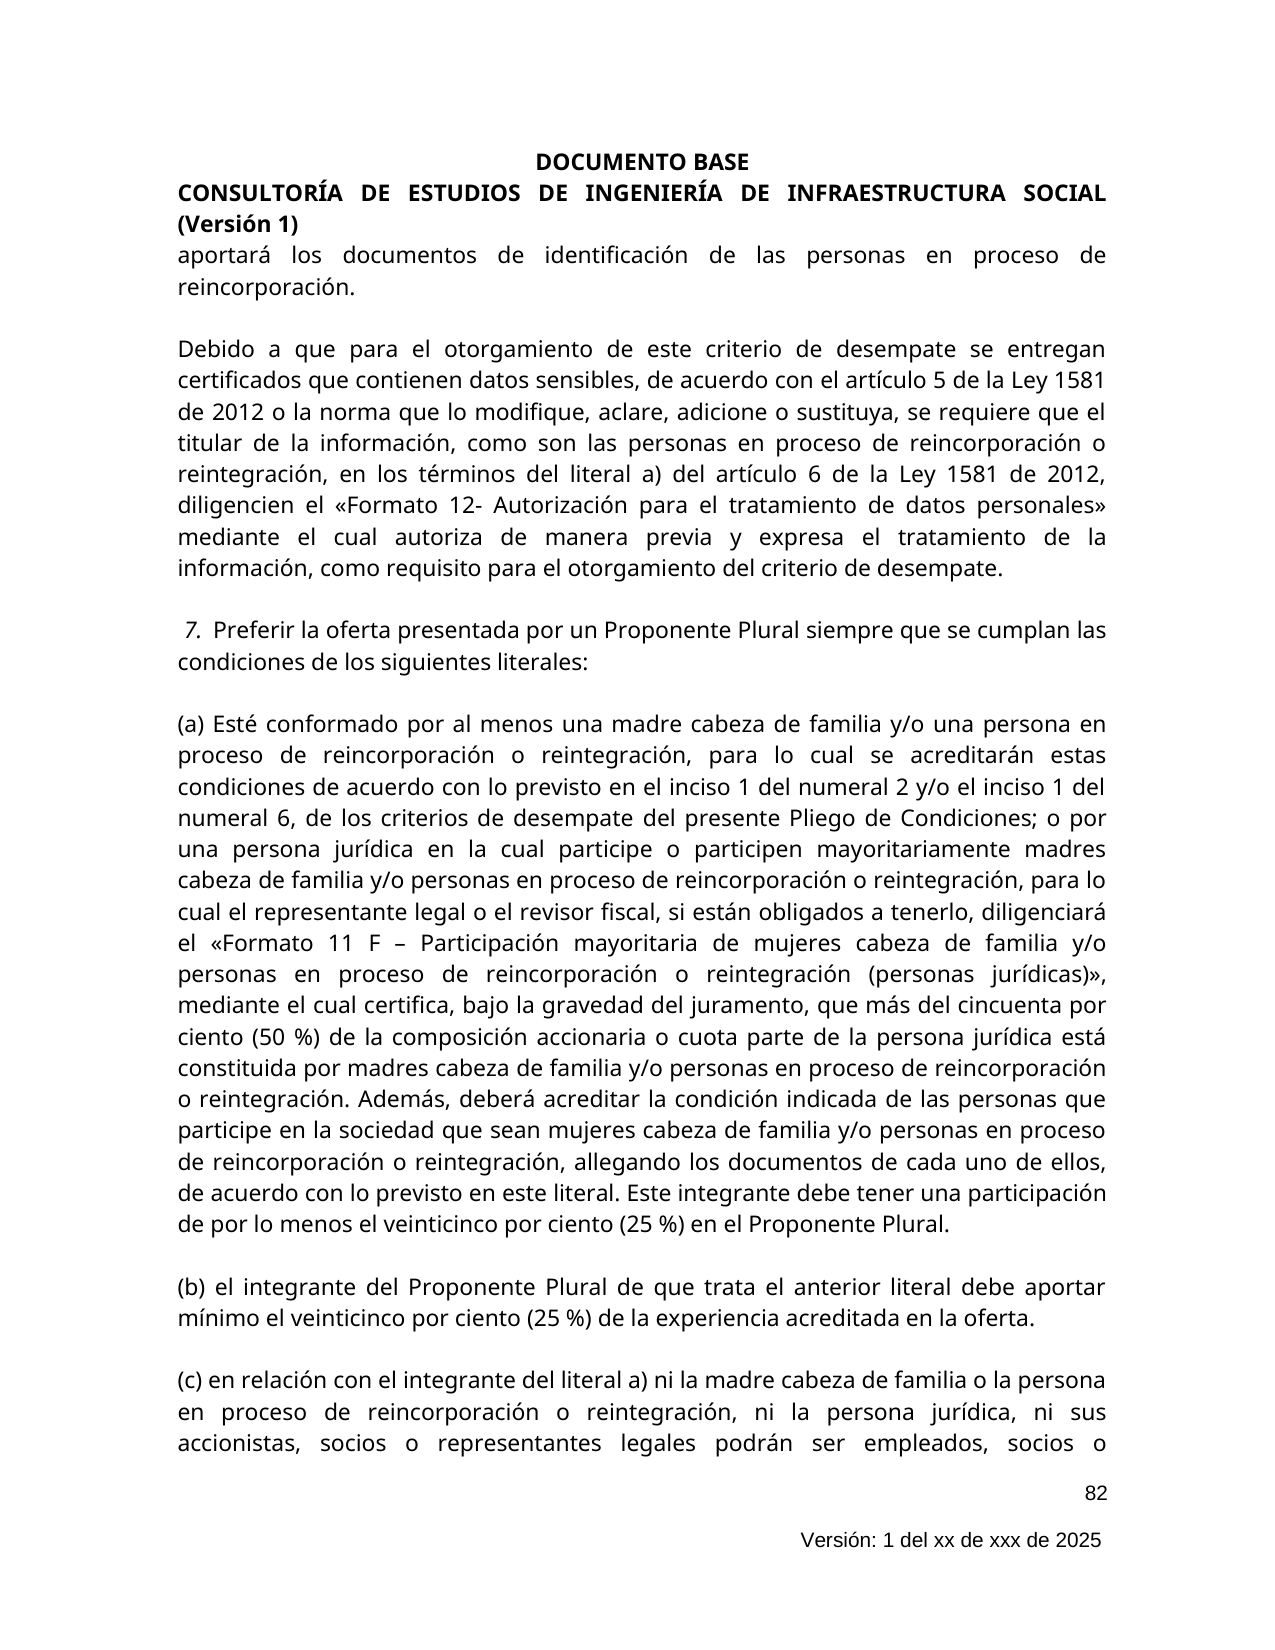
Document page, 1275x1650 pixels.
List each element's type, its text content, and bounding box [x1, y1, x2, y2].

text (a) Esté conformado por al menos una madre cabeza de familia y/o una persona en proceso de reincorporación o reintegración, para lo cual se acreditarán estas condiciones de acuerdo con lo previsto en el inciso 1 del numeral 2 y/o el inciso 1 del numeral 6, de los criterios de desempate del presente Pliego de Condiciones; o por una persona jurídica en la cual participe o participen mayoritariamente madres cabeza de familia y/o personas en proceso de reincorporación o reintegración, para lo cual el representante legal o el revisor fiscal, si están obligados a tenerlo, diligenciará el «Formato 11 F – Participación mayoritaria de mujeres cabeza de familia y/o personas en proceso de reincorporación o reintegración (personas jurídicas)», mediante el cual certifica, bajo la gravedad del juramento, que más del cincuenta por ciento (50 %) de la composición accionaria o cuota parte de la persona jurídica está constituida por madres cabeza de familia y/o personas en proceso de reincorporación o reintegración. Además, deberá acreditar la condición indicada de las personas que participe en la sociedad que sean mujeres cabeza de familia y/o personas en proceso de reincorporación o reintegración, allegando los documentos de cada uno de ellos, de acuerdo con lo previsto en este literal. Este integrante debe tener una participación de por lo menos el veinticinco por ciento (25 %) en el Proponente Plural. [177, 708, 1107, 1239]
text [177, 1364, 1107, 1458]
list Preferir la oferta presentada por un Proponente Plural siempre que se cumplan las condiciones de los siguientes literales: [177, 614, 1107, 677]
text (b) el integrante del Proponente Plural de que trata el anterior literal debe aportar mínimo el veinticinco por ciento (25 %) de la experiencia acreditada en la oferta. [177, 1271, 1107, 1333]
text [177, 239, 1107, 302]
text Debido a que para el otorgamiento de este criterio de desempate se entregan certificados que contienen datos sensibles, de acuerdo con el artículo 5 de la Ley 1581 de 2012 o la norma que lo modifique, aclare, adicione o sustituya, se requiere que el titular de la información, como son las personas en proceso de reincorporación o reintegración, en los términos del literal a) del artículo 6 de la Ley 1581 de 2012, diligencien el «Formato 12- Autorización para el tratamiento de datos personales» mediante el cual autoriza de manera previa y expresa el tratamiento de la información, como requisito para el otorgamiento del criterio de desempate. [177, 333, 1107, 583]
